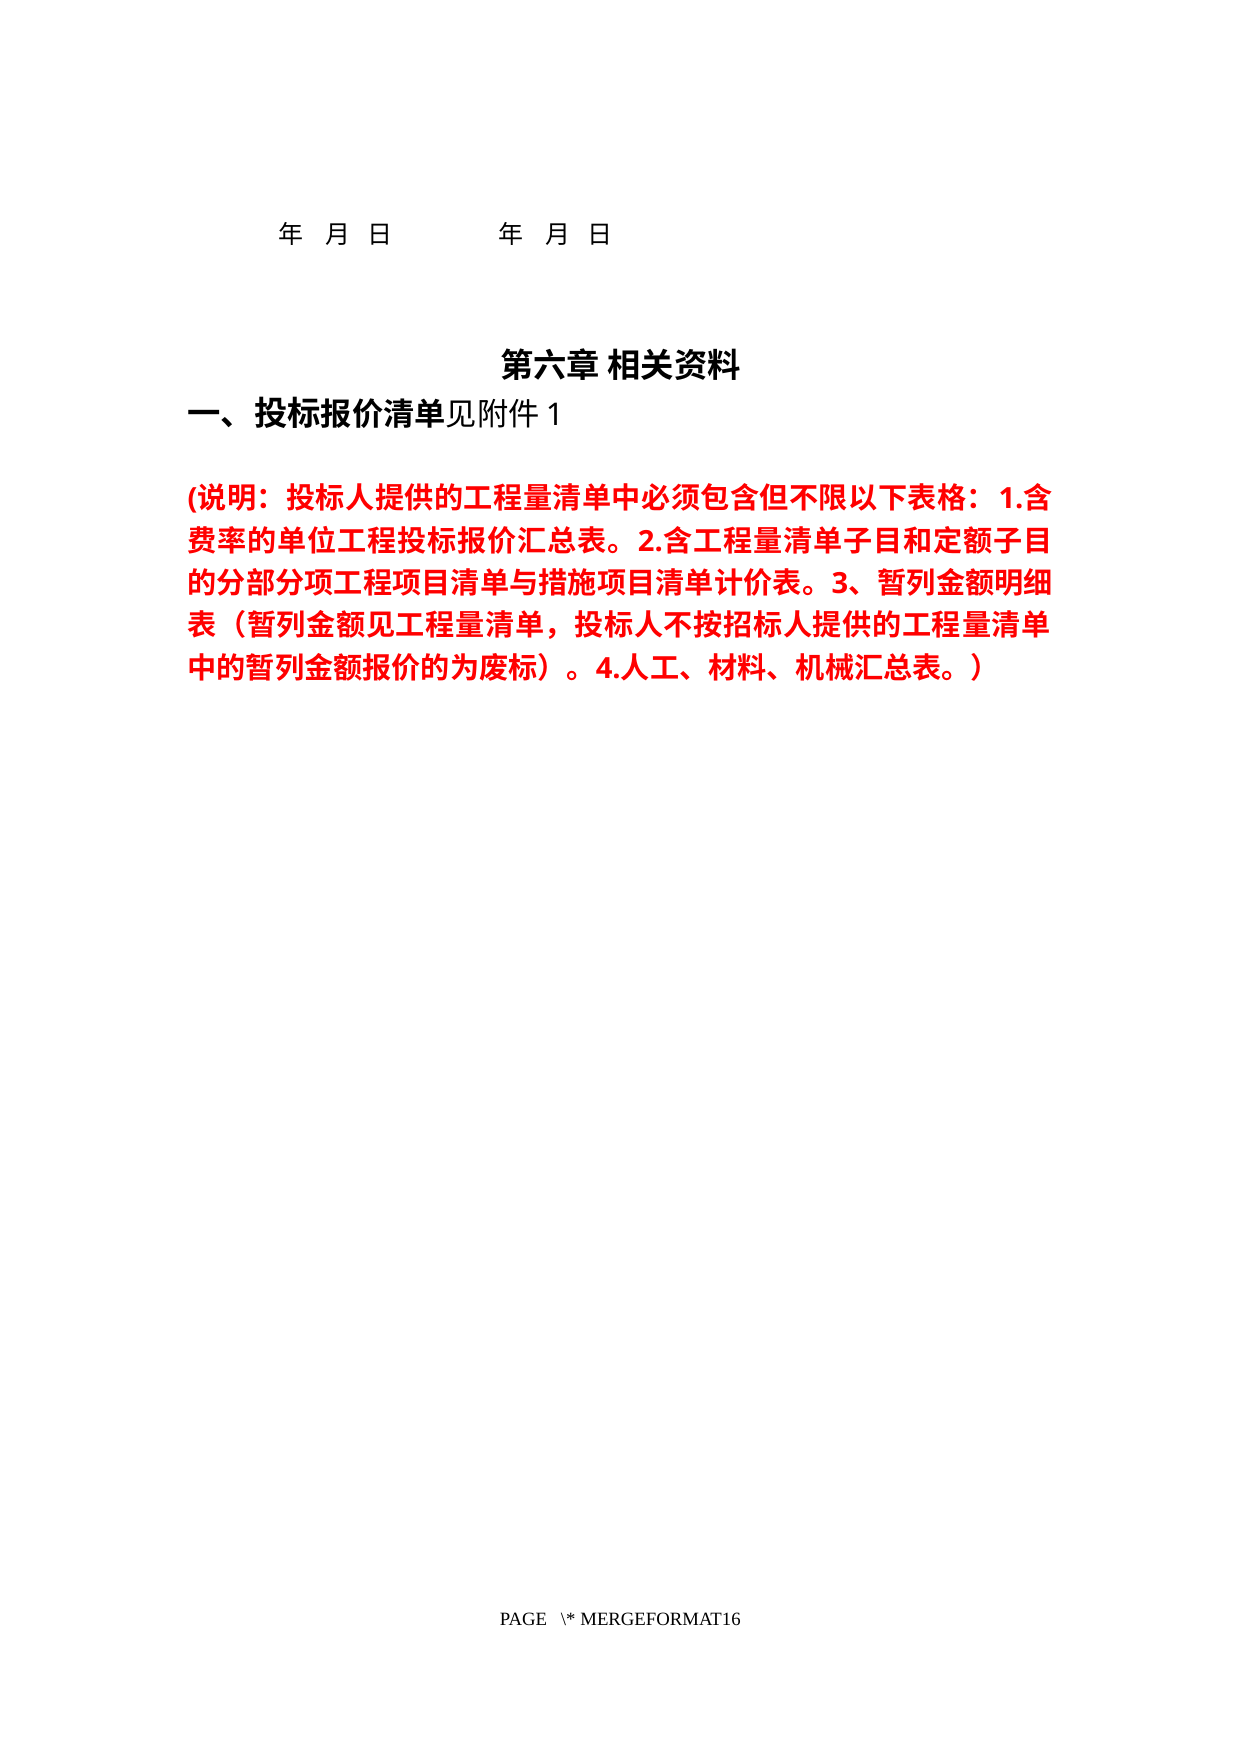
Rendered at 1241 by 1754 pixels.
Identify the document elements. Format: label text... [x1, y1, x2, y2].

text (说明：投标人提供的工程量清单中必须包含但不限以下表格：1.含费率的单位工程投标报价汇总表。2.含工程量清单子目和定额子目的分部分项工程项目清单与措施项目清单计价表。3、暂列金额明细表（暂列金额见工程量清单，投标人不按招标人提供的工程量清单中的暂列金额报价的为废标）。4.人工、材料、机械汇总表。） [187, 475, 1053, 687]
text 一、投标报价清单见附件1 [187, 387, 1053, 435]
text 第六章 相关资料 [187, 339, 1053, 387]
text 年 月 日 年 月 日 [187, 202, 995, 254]
